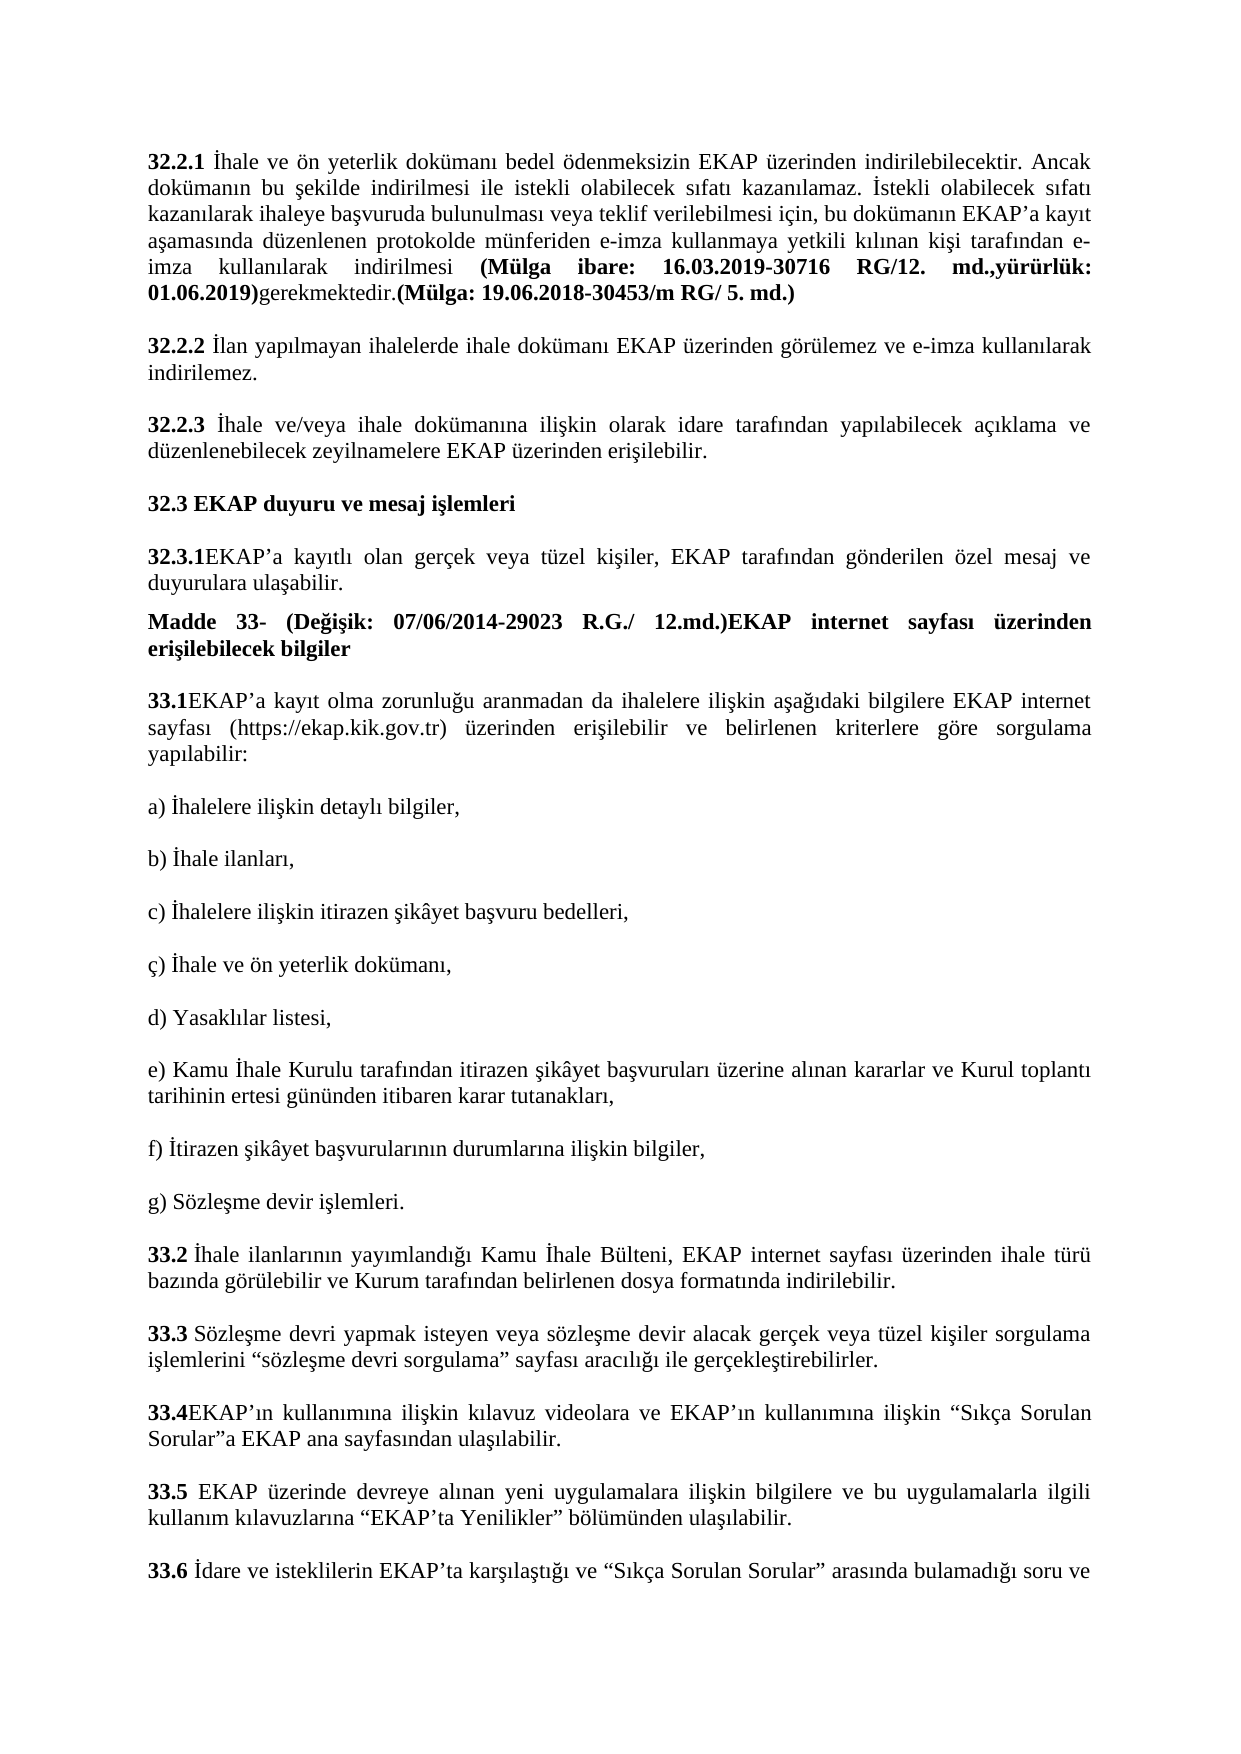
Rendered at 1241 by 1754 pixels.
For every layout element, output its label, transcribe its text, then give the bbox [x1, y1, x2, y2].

text 32.3.1EKAP’a kayıtlı olan gerçek veya tüzel kişiler, EKAP tarafından gönderilen özel mesaj ve duyurulara ulaşabilir. [148, 543, 1092, 596]
text a) İhalelere ilişkin detaylı bilgiler, [148, 793, 1092, 819]
text b) İhale ilanları, [148, 845, 1092, 872]
text 33.4EKAP’ın kullanımına ilişkin kılavuz videolara ve EKAP’ın kullanımına ilişkin “Sıkça Sorulan Sorular”a EKAP ana sayfasından ulaşılabilir. [148, 1399, 1092, 1452]
text g) Sözleşme devir işlemleri. [148, 1188, 1092, 1214]
text 32.2.3 İhale ve/veya ihale dokümanına ilişkin olarak idare tarafından yapılabilecek açıklama ve düzenlenebilecek zeyilnamelere EKAP üzerinden erişilebilir. [148, 411, 1092, 464]
text 32.2.2 İlan yapılmayan ihalelerde ihale dokümanı EKAP üzerinden görülemez ve e-imza kullanılarak indirilemez. [148, 332, 1092, 385]
text 33.1EKAP’a kayıt olma zorunluğu aranmadan da ihalelere ilişkin aşağıdaki bilgilere EKAP internet sayfası (https://ekap.kik.gov.tr) üzerinden erişilebilir ve belirlenen kriterlere göre sorgulama yapılabilir: [148, 687, 1092, 766]
text 33.3 Sözleşme devri yapmak isteyen veya sözleşme devir alacak gerçek veya tüzel kişiler sorgulama işlemlerini “sözleşme devri sorgulama” sayfası aracılığı ile gerçekleştirebilirler. [148, 1320, 1092, 1372]
text 32.3 EKAP duyuru ve mesaj işlemleri [148, 490, 1092, 517]
text Madde 33- (Değişik: 07/06/2014-29023 R.G./ 12.md.)EKAP internet sayfası üzerinden erişilebilecek bilgiler [148, 608, 1092, 661]
text c) İhalelere ilişkin itirazen şikâyet başvuru bedelleri, [148, 898, 1092, 924]
text e) Kamu İhale Kurulu tarafından itirazen şikâyet başvuruları üzerine alınan kararlar ve Kurul toplantı tarihinin ertesi gününden itibaren karar tutanakları, [148, 1056, 1092, 1109]
text 32.2.1 İhale ve ön yeterlik dokümanı bedel ödenmeksizin EKAP üzerinden indirilebilecektir. Ancak dokümanın bu şekilde indirilmesi ile istekli olabilecek sıfatı kazanılamaz. İstekli olabilecek sıfatı kazanılarak ihaleye başvuruda bulunulması veya teklif verilebilmesi için, bu dokümanın EKAP’a kayıt aşamasında düzenlenen protokolde münferiden e-imza kullanmaya yetkili kılınan kişi tarafından e-imza kullanılarak indirilmesi (Mülga ibare: 16.03.2019-30716 RG/12. md.,yürürlük: 01.06.2019)gerekmektedir.(Mülga: 19.06.2018-30453/m RG/ 5. md.) [148, 148, 1092, 306]
text 33.5 EKAP üzerinde devreye alınan yeni uygulamalara ilişkin bilgilere ve bu uygulamalarla ilgili kullanım kılavuzlarına “EKAP’ta Yenilikler” bölümünden ulaşılabilir. [148, 1478, 1092, 1531]
text d) Yasaklılar listesi, [148, 1003, 1092, 1030]
text f) İtirazen şikâyet başvurularının durumlarına ilişkin bilgiler, [148, 1135, 1092, 1162]
text 33.2 İhale ilanlarının yayımlandığı Kamu İhale Bülteni, EKAP internet sayfası üzerinden ihale türü bazında görülebilir ve Kurum tarafından belirlenen dosya formatında indirilebilir. [148, 1241, 1092, 1293]
text ç) İhale ve ön yeterlik dokümanı, [148, 951, 1092, 977]
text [148, 1557, 1092, 1583]
